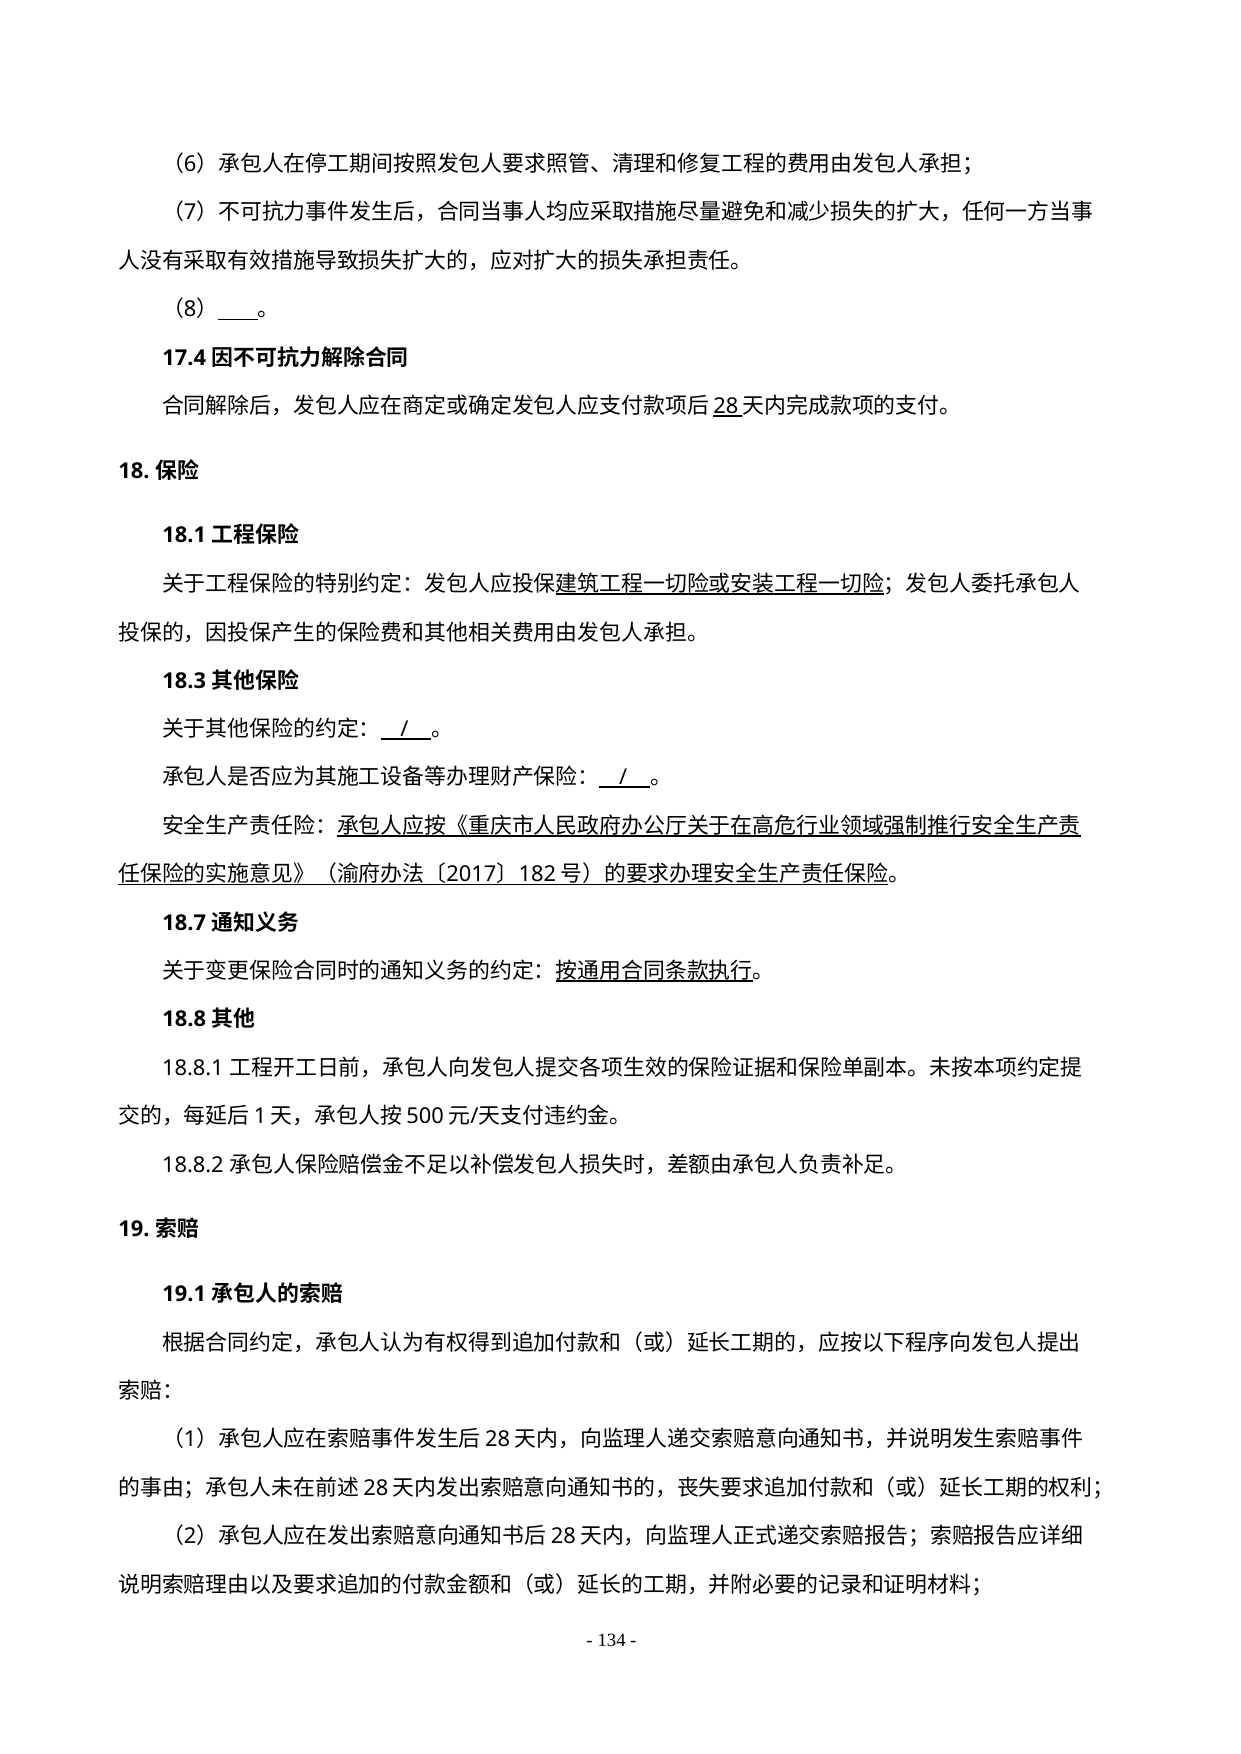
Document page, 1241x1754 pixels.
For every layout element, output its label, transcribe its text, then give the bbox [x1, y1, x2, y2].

text 18.8.2 承包人保险赔偿金不足以补偿发包人损失时，差额由承包人负责补足。 [118, 1147, 1093, 1179]
subtitle 19. 索赔 [118, 1211, 1104, 1244]
text （2）承包人应在发出索赔意向通知书后28天内，向监理人正式递交索赔报告；索赔报告应详细说明索赔理由以及要求追加的付款金额和（或）延长的工期，并附必要的记录和证明材料； [118, 1518, 1093, 1599]
text 承包人是否应为其施工设备等办理财产保险： / 。 [118, 759, 1093, 792]
text 关于其他保险的约定： / 。 [118, 711, 1093, 743]
text 18.8.1 工程开工日前，承包人向发包人提交各项生效的保险证据和保险单副本。未按本项约定提交的，每延后1天，承包人按500元/天支付违约金。 [118, 1049, 1093, 1131]
text （7）不可抗力事件发生后，合同当事人均应采取措施尽量避免和减少损失的扩大，任何一方当事人没有采取有效措施导致损失扩大的，应对扩大的损失承担责任。 [118, 194, 1093, 275]
text 关于工程保险的特别约定：发包人应投保建筑工程一切险或安装工程一切险；发包人委托承包人投保的，因投保产生的保险费和其他相关费用由发包人承担。 [118, 565, 1093, 647]
text （6）承包人在停工期间按照发包人要求照管、清理和修复工程的费用由发包人承担； [118, 146, 1093, 178]
subtitle 18.7 通知义务 [118, 904, 1104, 937]
subtitle 18.8 其他 [118, 1001, 1104, 1034]
text 根据合同约定，承包人认为有权得到追加付款和（或）延长工期的，应按以下程序向发包人提出索赔： [118, 1324, 1093, 1405]
text 安全生产责任险：承包人应按《重庆市人民政府办公厅关于在高危行业领域强制推行安全生产责任保险的实施意见》（渝府办法〔2017〕182号）的要求办理安全生产责任保险。 [118, 807, 1093, 889]
subtitle 18.1 工程保险 [118, 517, 1104, 549]
subtitle 18.3 其他保险 [118, 662, 1104, 695]
subtitle 17.4 因不可抗力解除合同 [118, 339, 1104, 372]
subtitle 18. 保险 [118, 452, 1104, 485]
text （8） 。 [118, 291, 1093, 324]
text 合同解除后，发包人应在商定或确定发包人应支付款项后28天内完成款项的支付。 [118, 388, 1093, 420]
subtitle 19.1 承包人的索赔 [118, 1276, 1104, 1308]
text 关于变更保险合同时的通知义务的约定：按通用合同条款执行。 [118, 953, 1093, 985]
text （1）承包人应在索赔事件发生后28天内，向监理人递交索赔意向通知书，并说明发生索赔事件的事由；承包人未在前述28天内发出索赔意向通知书的，丧失要求追加付款和（或）延长工期的权利； [118, 1421, 1093, 1502]
